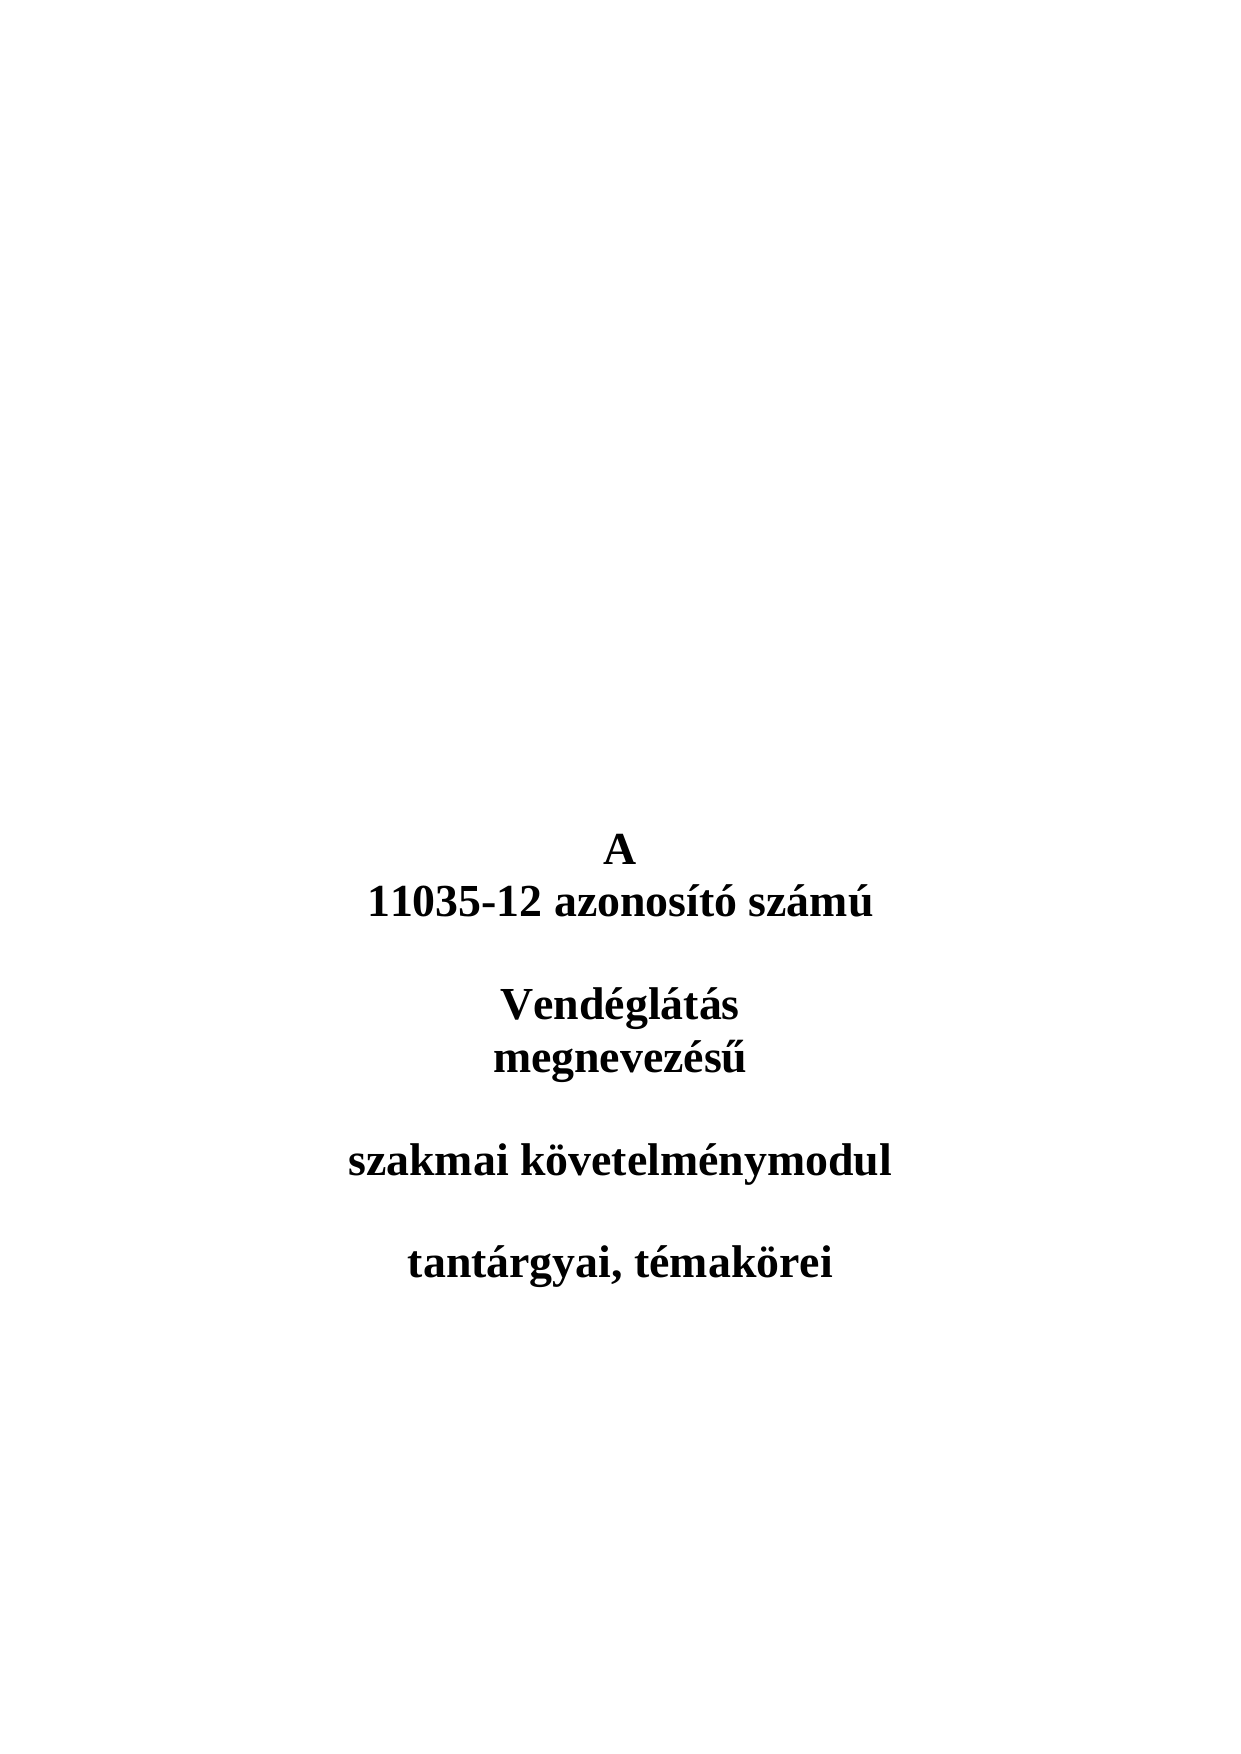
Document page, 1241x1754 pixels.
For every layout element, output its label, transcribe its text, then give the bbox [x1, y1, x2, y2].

text megnevezésű [148, 1029, 1092, 1082]
text 11035-12 azonosító számú [148, 874, 1092, 927]
text tantárgyai, témakörei [148, 1235, 1092, 1287]
text A [148, 821, 1092, 874]
text szakmai követelménymodul [148, 1132, 1092, 1185]
text Vendéglátás [148, 977, 1092, 1029]
